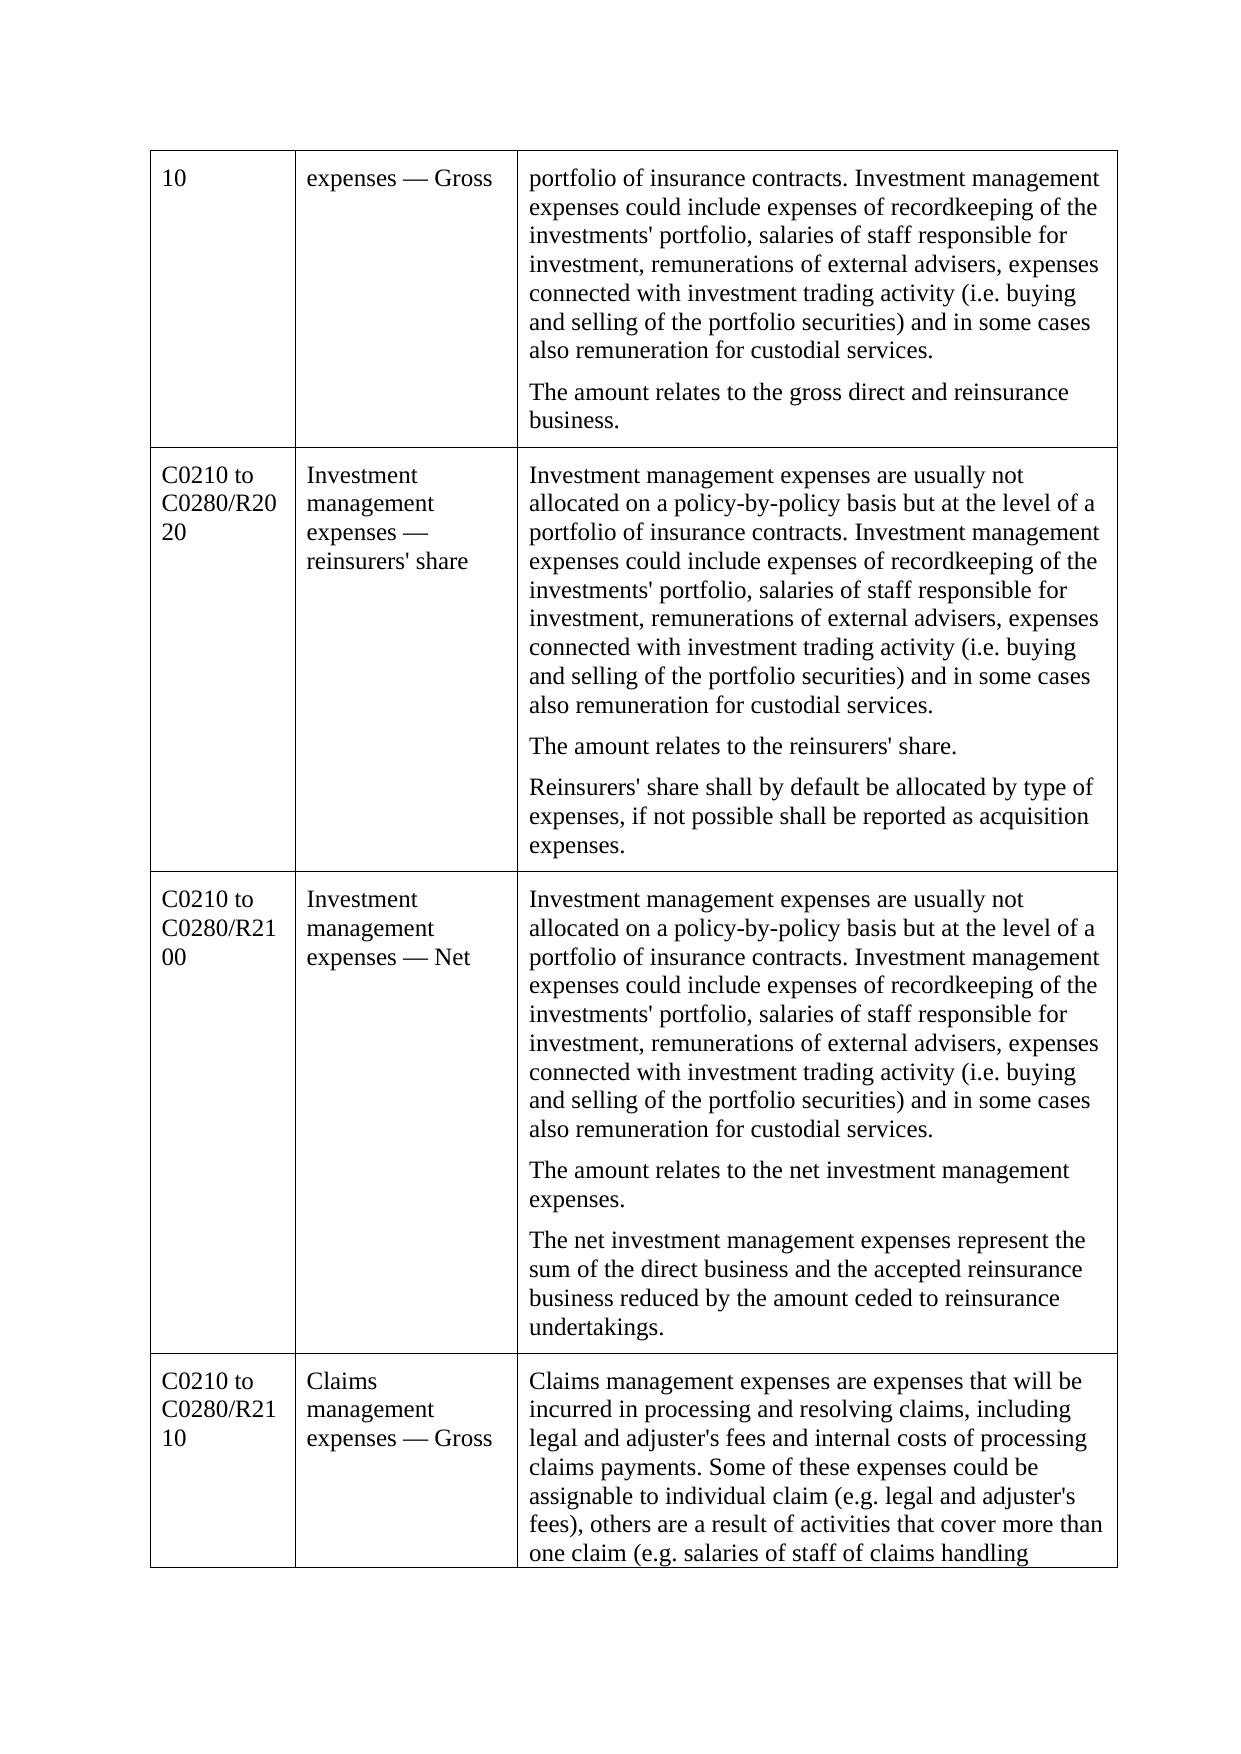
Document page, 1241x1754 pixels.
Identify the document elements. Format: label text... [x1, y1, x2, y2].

table_cell Investment management expenses are usually not allocated on a policy-by-policy basis but at the level of a portfolio of insurance contracts. Investment management expenses could include expenses of recordkeeping of the investments' portfolio, salaries of staff responsible for investment, remunerations of external advisers, expenses connected with investment trading activity (i.e. buying and selling of the portfolio securities) and in some cases also remuneration for custodial services. The amount relates to the net investment management expenses. The net investment management expenses represent the sum of the direct business and the accepted reinsurance business reduced by the amount ceded to reinsurance undertakings. [518, 872, 1117, 1353]
table_cell Investment management expenses are usually not allocated on a policy-by-policy basis but at the level of a portfolio of insurance contracts. Investment management expenses could include expenses of recordkeeping of the investments' portfolio, salaries of staff responsible for investment, remunerations of external advisers, expenses connected with investment trading activity (i.e. buying and selling of the portfolio securities) and in some cases also remuneration for custodial services. The amount relates to the reinsurers' share. Reinsurers' share shall by default be allocated by type of expenses, if not possible shall be reported as acquisition expenses. [518, 448, 1117, 871]
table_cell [151, 1354, 295, 1567]
table_cell Investment management expenses — Net [296, 872, 517, 1353]
table_cell C0210 to C0280/R2100 [151, 872, 295, 1353]
table_cell C0210 to C0280/R2020 [151, 448, 295, 871]
table_cell Investment management expenses — reinsurers' share [296, 448, 517, 871]
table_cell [518, 151, 1117, 447]
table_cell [296, 1354, 517, 1567]
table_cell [518, 1354, 1117, 1567]
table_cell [296, 151, 517, 447]
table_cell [151, 151, 295, 447]
